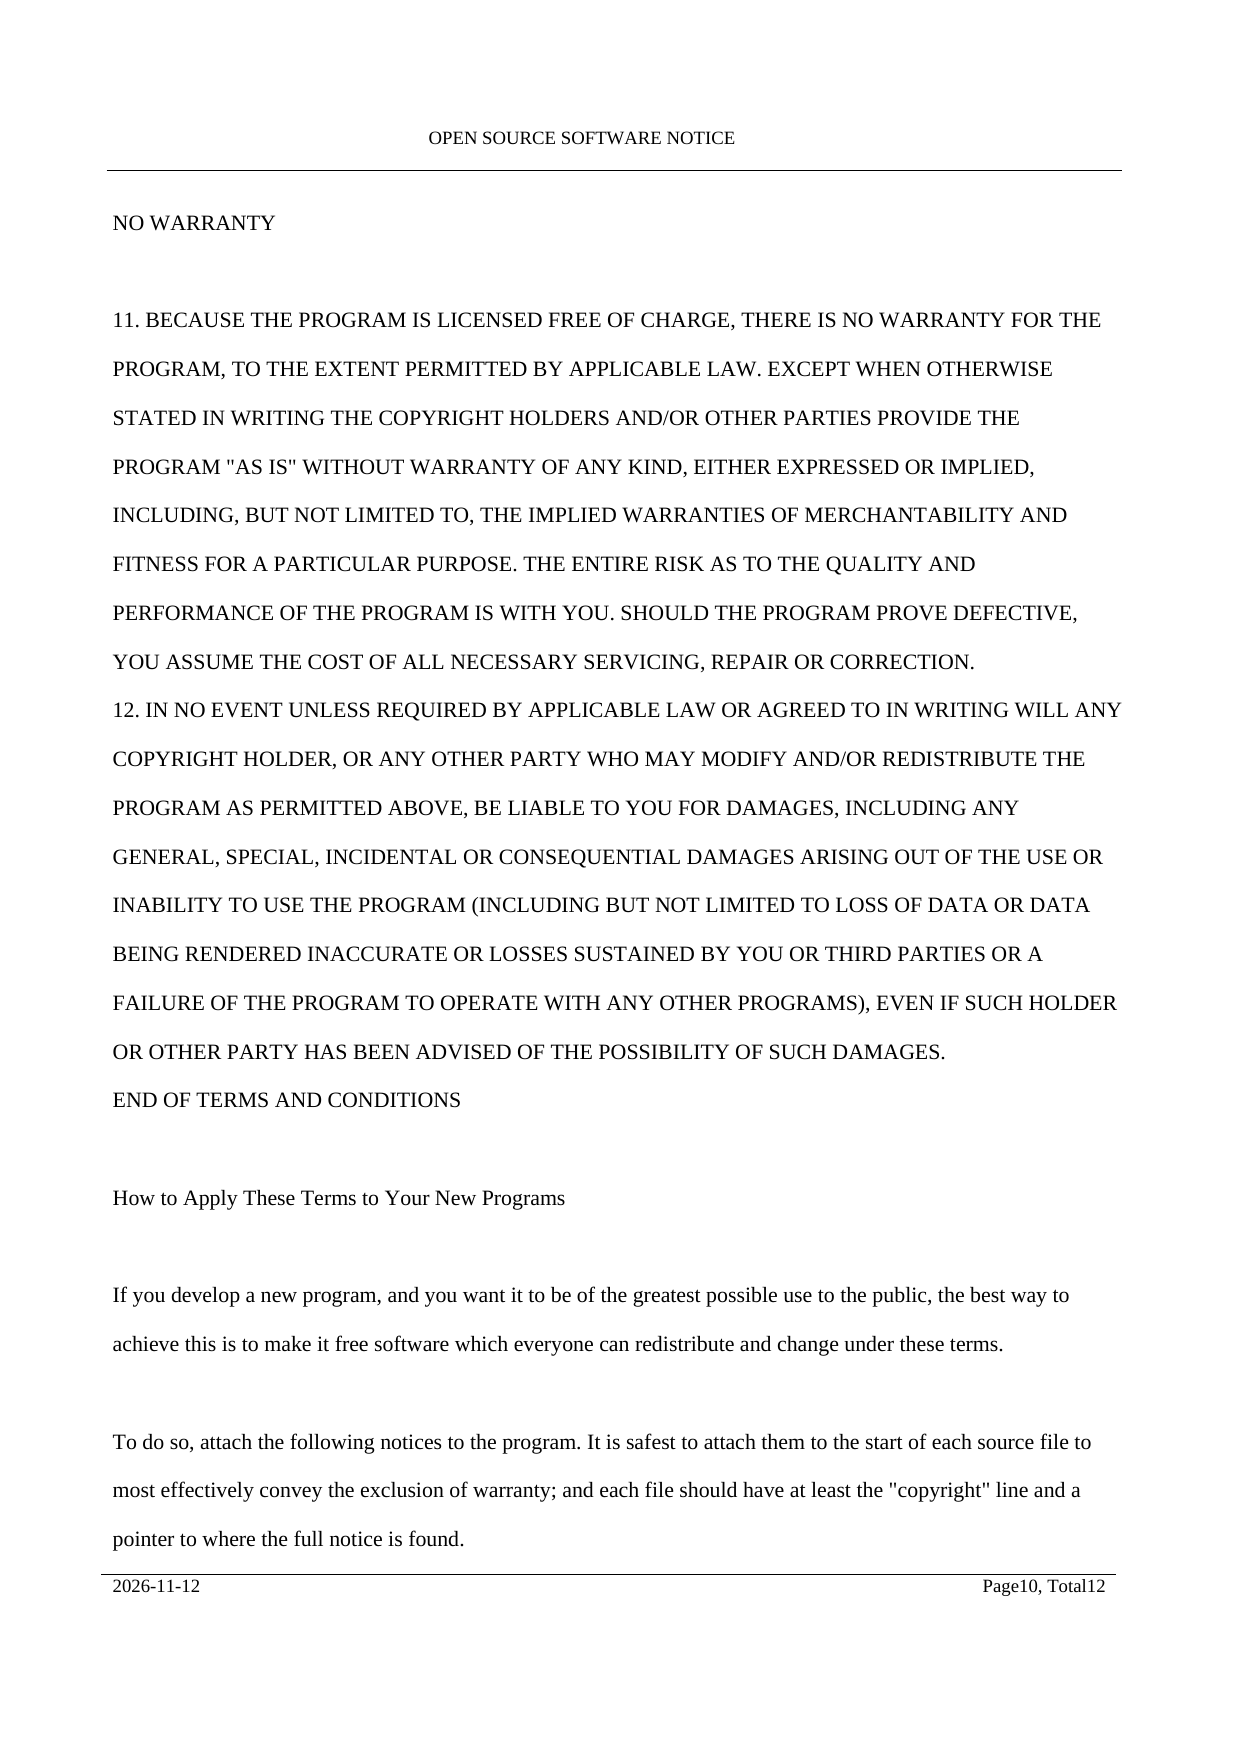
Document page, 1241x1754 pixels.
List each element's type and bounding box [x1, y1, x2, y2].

text [112, 206, 1128, 1555]
